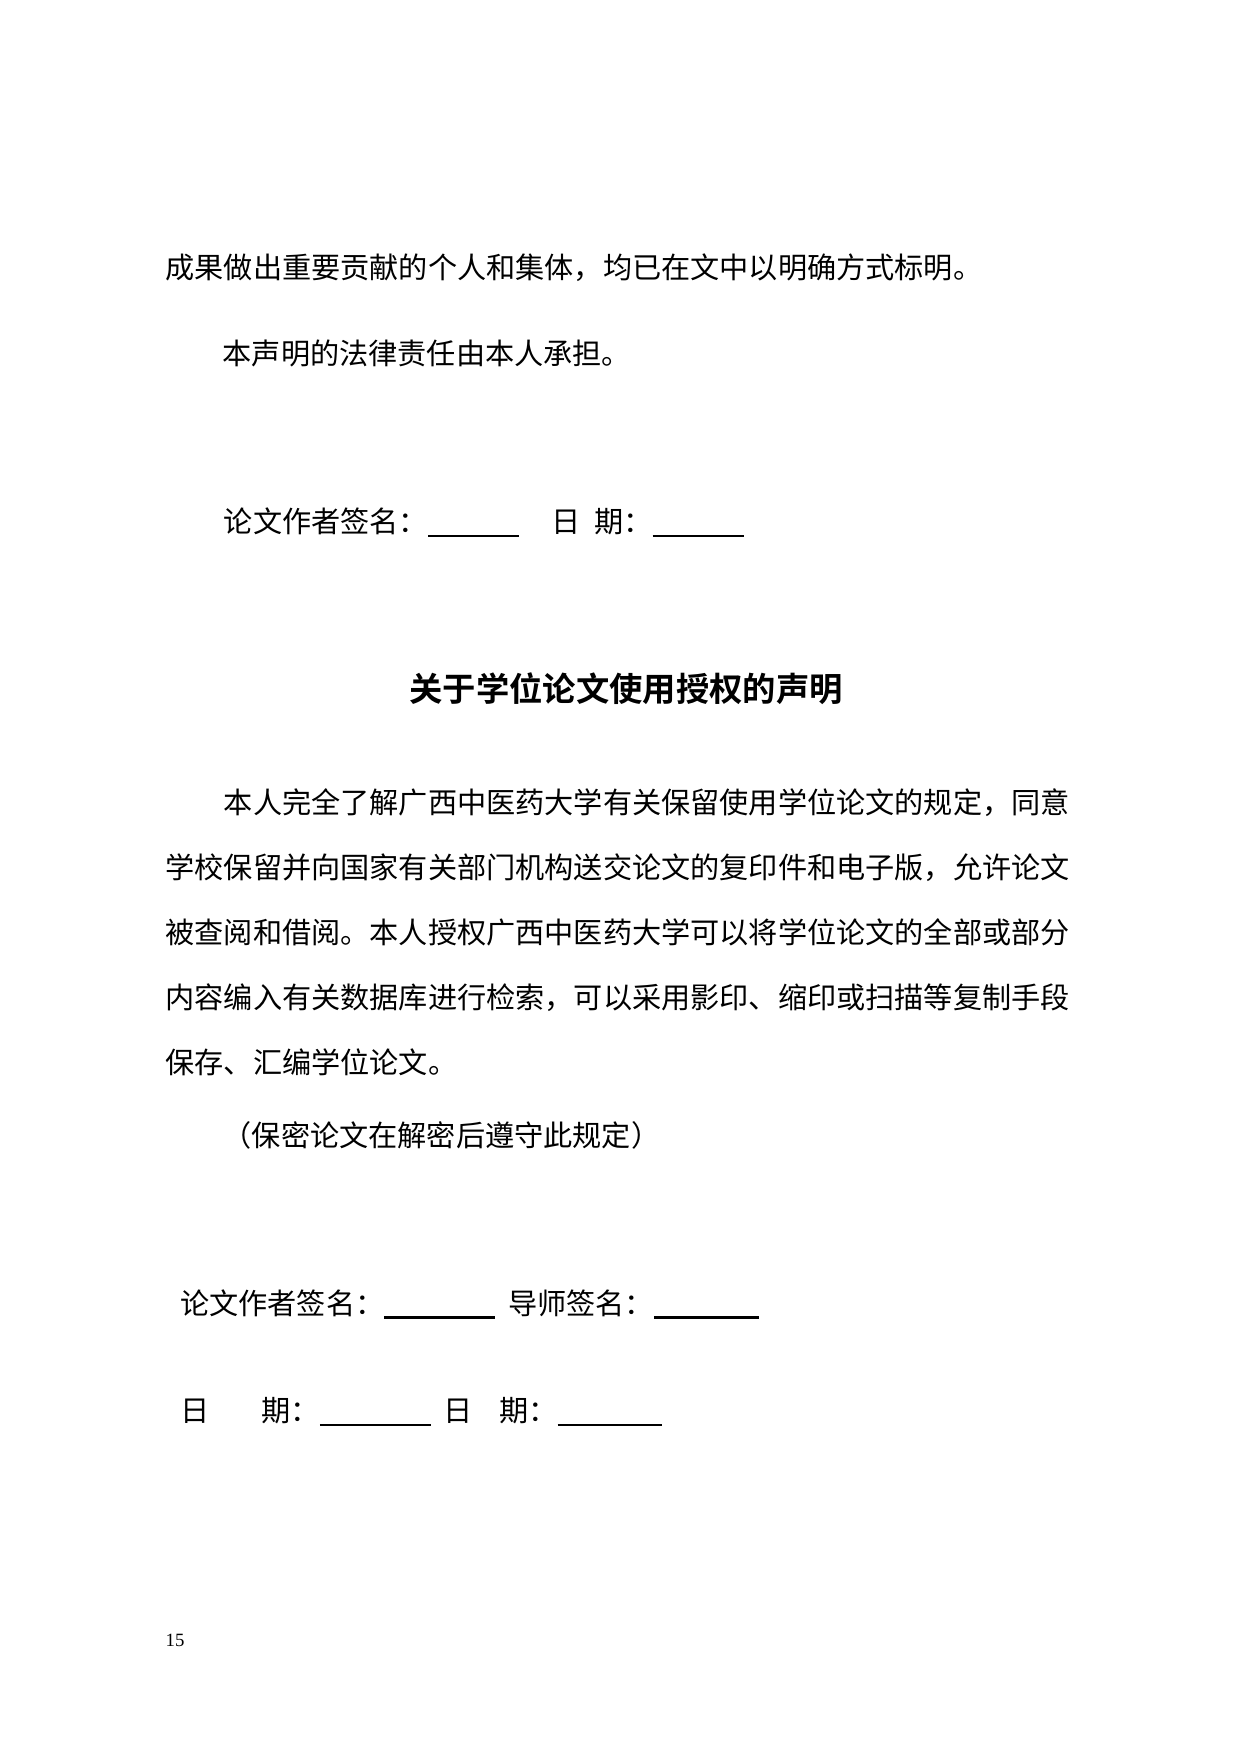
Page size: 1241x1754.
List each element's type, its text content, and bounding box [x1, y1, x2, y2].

text 关于学位论文使用授权的声明 [165, 655, 1087, 720]
text 日 期： 日 期： [165, 1376, 1087, 1441]
text 本声明的法律责任由本人承担。 [165, 319, 1083, 384]
text （保密论文在解密后遵守此规定） [165, 1101, 1087, 1166]
text 本人完全了解广西中医药大学有关保留使用学位论文的规定，同意学校保留并向国家有关部门机构送交论文的复印件和电子版，允许论文被查阅和借阅。本人授权广西中医药大学可以将学位论文的全部或部分内容编入有关数据库进行检索，可以采用影印、缩印或扫描等复制手段保存、汇编学位论文。 [165, 768, 1087, 1093]
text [165, 233, 1083, 298]
text 论文作者签名： 导师签名： [165, 1269, 1087, 1334]
text 论文作者签名： 日 期： [165, 487, 1087, 552]
